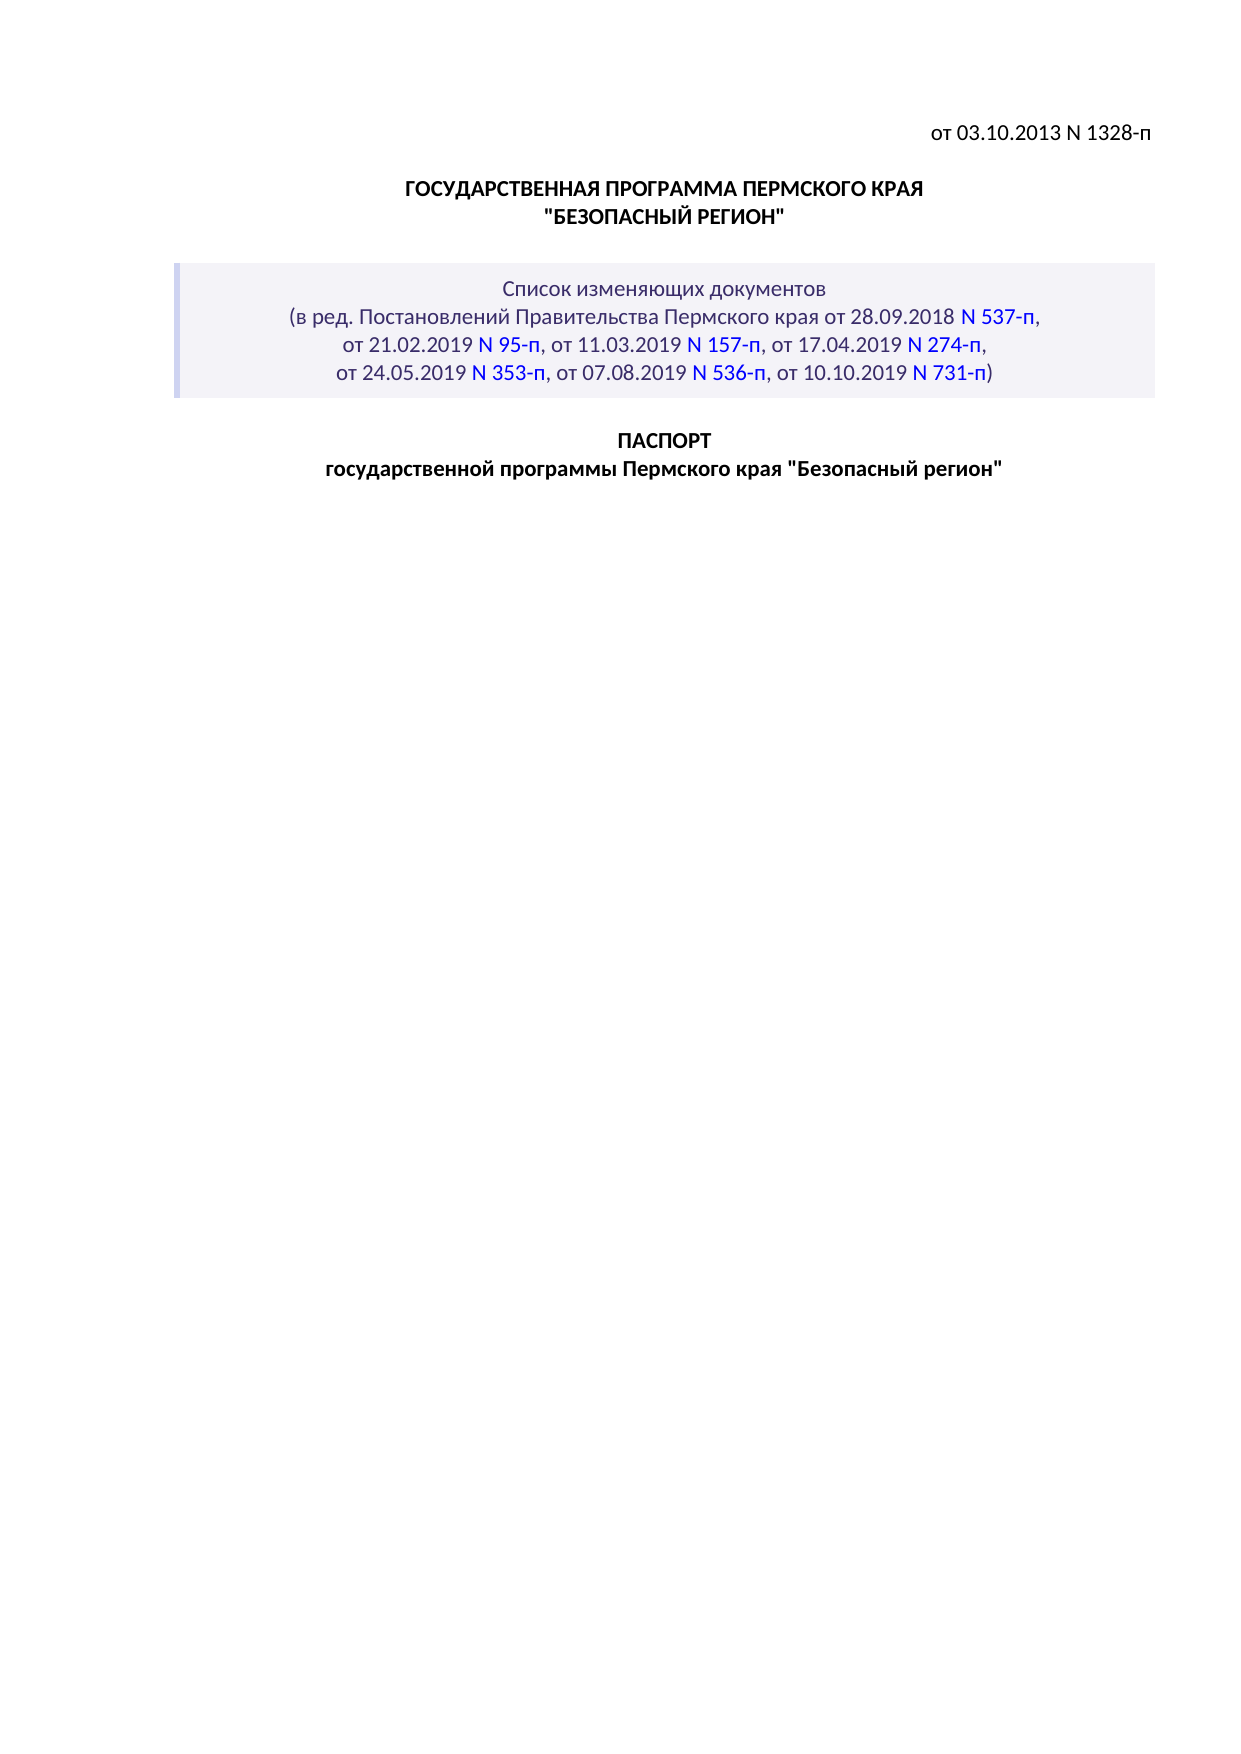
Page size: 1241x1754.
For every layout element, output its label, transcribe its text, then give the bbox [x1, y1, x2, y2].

title государственной программы Пермского края "Безопасный регион" [177, 454, 1152, 482]
title "БЕЗОПАСНЫЙ РЕГИОН" [177, 202, 1152, 230]
title ГОСУДАРСТВЕННАЯ ПРОГРАММА ПЕРМСКОГО КРАЯ [177, 174, 1152, 202]
title ПАСПОРТ [177, 426, 1152, 454]
text от 03.10.2013 N 1328-п [177, 118, 1152, 146]
table_header Список изменяющих документов (в ред. Постановлений Правительства Пермского края от 28.09.2018 N 537-п, от 21.02.2019 N 95-п, от 11.03.2019 N 157-п, от 17.04.2019 N 274-п, от 24.05.2019 N 353-п, от 07.08.2019 N 536-п, от 10.10.2019 N 731-п) [180, 263, 1149, 398]
